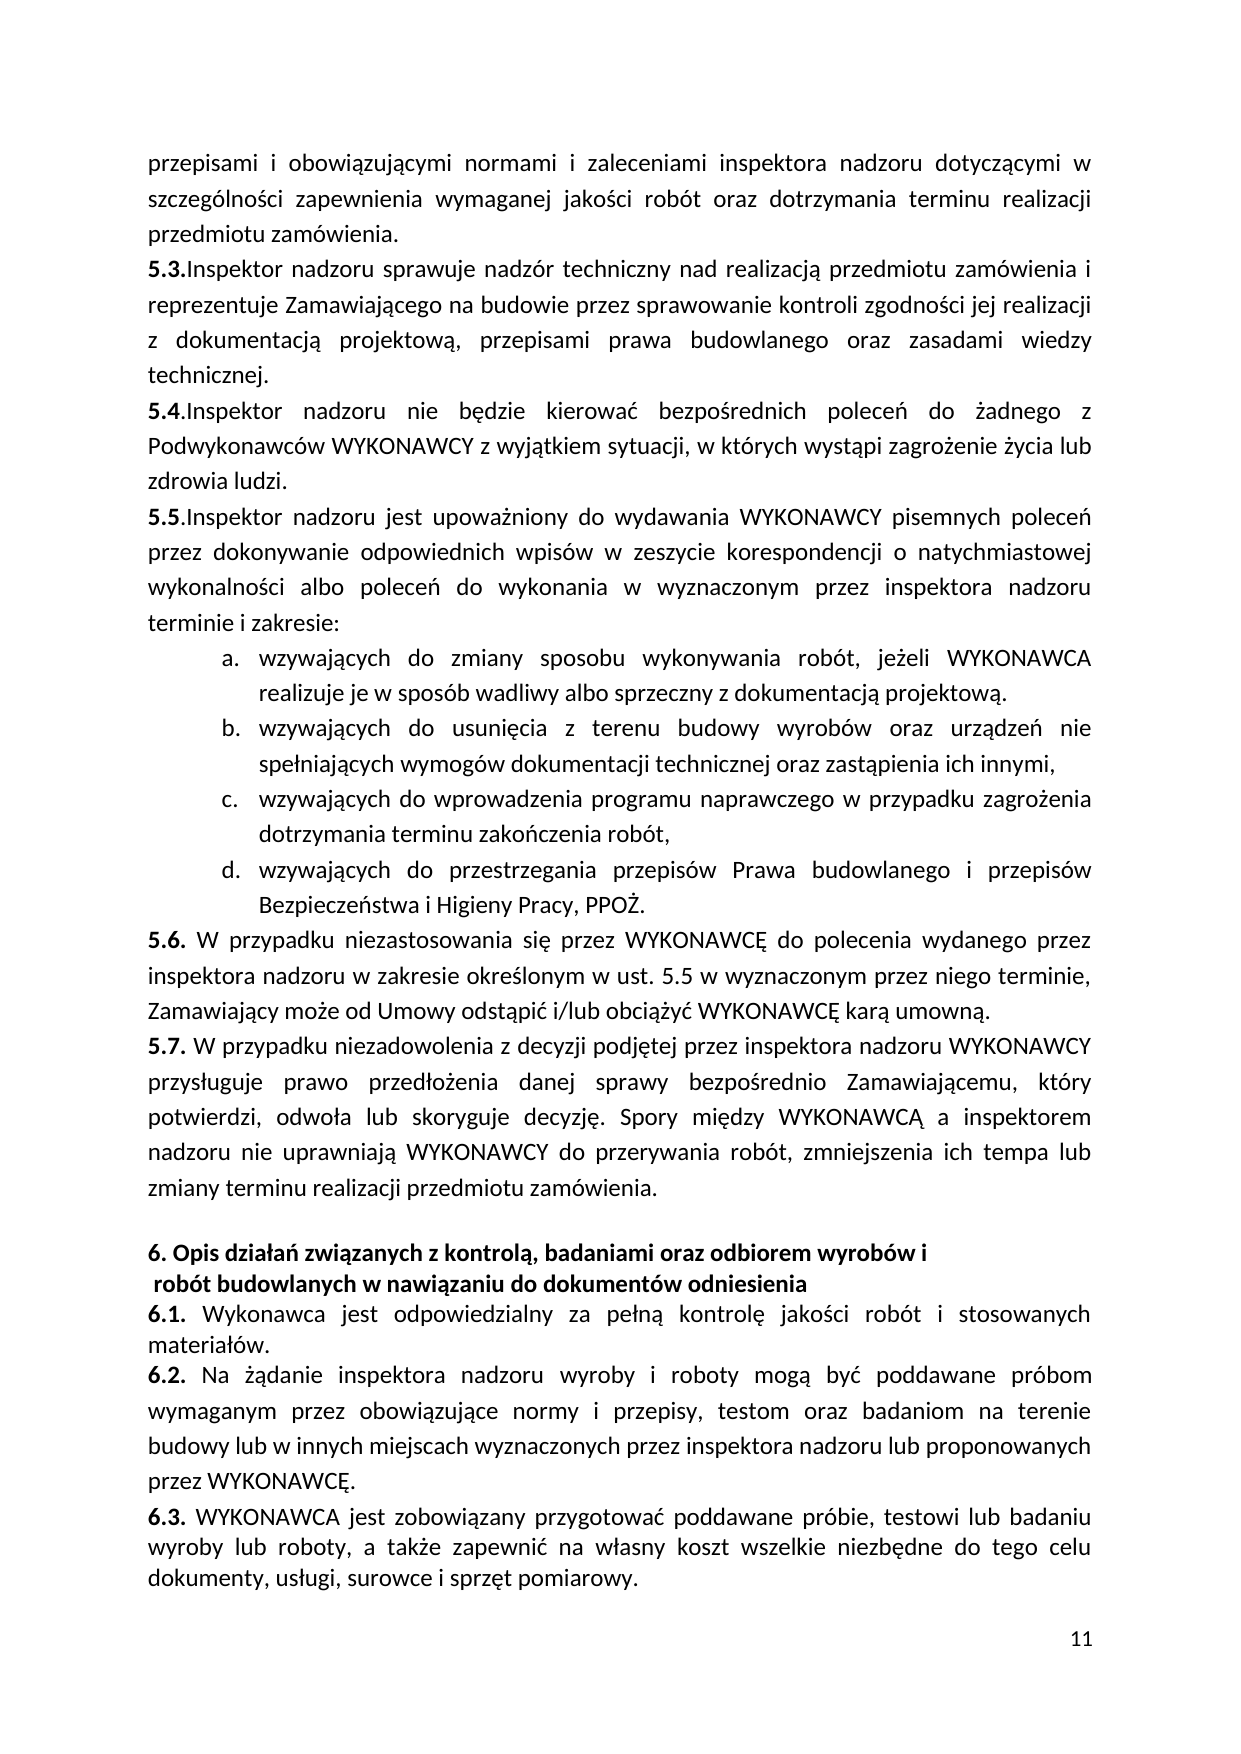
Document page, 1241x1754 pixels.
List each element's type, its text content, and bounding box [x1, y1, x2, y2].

list wzywających do zmiany sposobu wykonywania robót, jeżeli WYKONAWCA realizuje je w sposób wadliwy albo sprzeczny z dokumentacją projektową. [221, 642, 1093, 708]
text 5.4.Inspektor nadzoru nie będzie kierować bezpośrednich poleceń do żadnego z Podwykonawców WYKONAWCY z wyjątkiem sytuacji, w których wystąpi zagrożenie życia lub zdrowia ludzi. [148, 395, 1093, 496]
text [148, 148, 1093, 249]
text 5.6. W przypadku niezastosowania się przez WYKONAWCĘ do polecenia wydanego przez inspektora nadzoru w zakresie określonym w ust. 5.5 w wyznaczonym przez niego terminie, Zamawiający może od Umowy odstąpić i/lub obciążyć WYKONAWCĘ karą umowną. [148, 924, 1093, 1026]
text 5.5.Inspektor nadzoru jest upoważniony do wydawania WYKONAWCY pisemnych poleceń przez dokonywanie odpowiednich wpisów w zeszycie korespondencji o natychmiastowej wykonalności albo poleceń do wykonania w wyznaczonym przez inspektora nadzoru terminie i zakresie: [148, 501, 1093, 637]
text 5.7. W przypadku niezadowolenia z decyzji podjętej przez inspektora nadzoru WYKONAWCY przysługuje prawo przedłożenia danej sprawy bezpośrednio Zamawiającemu, który potwierdzi, odwoła lub skoryguje decyzję. Spory między WYKONAWCĄ a inspektorem nadzoru nie uprawniają WYKONAWCY do przerywania robót, zmniejszenia ich tempa lub zmiany terminu realizacji przedmiotu zamówienia. [148, 1030, 1093, 1202]
list wzywających do usunięcia z terenu budowy wyrobów oraz urządzeń nie spełniających wymogów dokumentacji technicznej oraz zastąpienia ich innymi, [221, 713, 1093, 778]
text 6. Opis działań związanych z kontrolą, badaniami oraz odbiorem wyrobów i [148, 1237, 1093, 1268]
text 6.1. Wykonawca jest odpowiedzialny za pełną kontrolę jakości robót i stosowanych materiałów. [148, 1298, 1093, 1359]
list wzywających do przestrzegania przepisów Prawa budowlanego i przepisów Bezpieczeństwa i Higieny Pracy, PPOŻ. [221, 854, 1093, 920]
text 6.3. WYKONAWCA jest zobowiązany przygotować poddawane próbie, testowi lub badaniu wyroby lub roboty, a także zapewnić na własny koszt wszelkie niezbędne do tego celu dokumenty, usługi, surowce i sprzęt pomiarowy. [148, 1501, 1093, 1592]
list wzywających do wprowadzenia programu naprawczego w przypadku zagrożenia dotrzymania terminu zakończenia robót, [221, 783, 1093, 849]
text robót budowlanych w nawiązaniu do dokumentów odniesienia [148, 1268, 1093, 1298]
text 6.2. Na żądanie inspektora nadzoru wyroby i roboty mogą być poddawane próbom wymaganym przez obowiązujące normy i przepisy, testom oraz badaniom na terenie budowy lub w innych miejscach wyznaczonych przez inspektora nadzoru lub proponowanych przez WYKONAWCĘ. [148, 1359, 1093, 1496]
text 5.3.Inspektor nadzoru sprawuje nadzór techniczny nad realizacją przedmiotu zamówienia i reprezentuje Zamawiającego na budowie przez sprawowanie kontroli zgodności jej realizacji z dokumentacją projektową, przepisami prawa budowlanego oraz zasadami wiedzy technicznej. [148, 253, 1093, 390]
